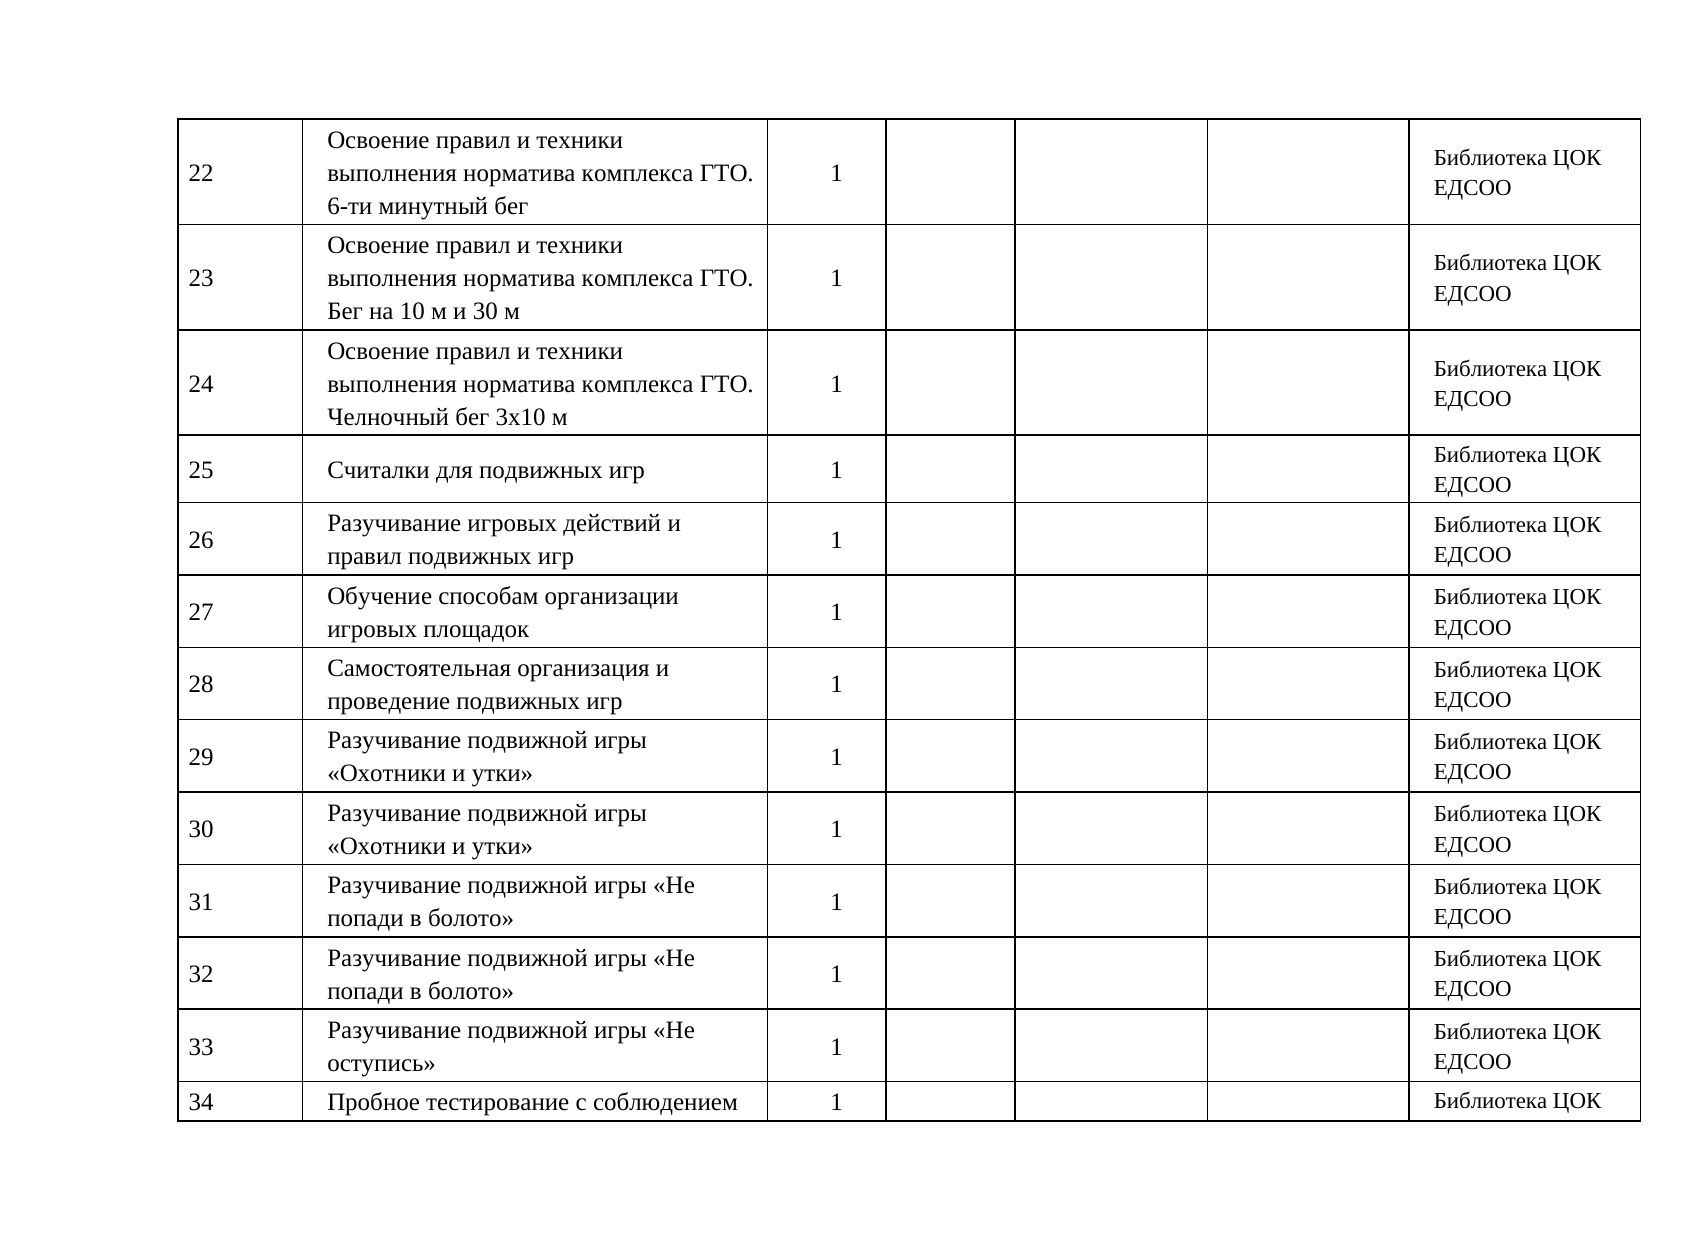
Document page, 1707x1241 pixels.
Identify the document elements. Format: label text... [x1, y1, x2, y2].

table_cell [887, 331, 1014, 434]
table_cell [1016, 1082, 1207, 1120]
table_cell Освоение правил и техники выполнения норматива комплекса ГТО. Бег на 10 м и 30 м [303, 225, 767, 329]
table_cell Разучивание подвижной игры «Не попади в болото» [303, 865, 767, 936]
table_cell [1208, 793, 1408, 863]
table_cell Библиотека ЦОК ЕДСОО [1410, 1010, 1640, 1081]
table_cell 25 [179, 436, 302, 502]
table_cell 1 [768, 1010, 885, 1081]
table_cell Освоение правил и техники выполнения норматива комплекса ГТО. 6-ти минутный бег [303, 120, 767, 223]
table_cell 34 [179, 1082, 302, 1120]
table_cell [1208, 225, 1408, 329]
table_cell Считалки для подвижных игр [303, 436, 767, 502]
table_cell [1208, 865, 1408, 936]
table_cell [887, 576, 1014, 646]
table_cell 26 [179, 503, 302, 574]
table_cell 30 [179, 793, 302, 863]
table_cell [887, 503, 1014, 574]
table_cell [1016, 331, 1207, 434]
table_cell 1 [768, 436, 885, 502]
table_cell Библиотека ЦОК ЕДСОО [1410, 720, 1640, 791]
table_cell Освоение правил и техники выполнения норматива комплекса ГТО. Челночный бег 3х10 м [303, 331, 767, 434]
table_cell [887, 720, 1014, 791]
table_cell 33 [179, 1010, 302, 1081]
table_cell Библиотека ЦОК ЕДСОО [1410, 331, 1640, 434]
table_cell 1 [768, 1082, 885, 1120]
table_cell 29 [179, 720, 302, 791]
table_cell Библиотека ЦОК ЕДСОО [1410, 576, 1640, 646]
table_cell [887, 648, 1014, 719]
table_cell Библиотека ЦОК ЕДСОО [1410, 503, 1640, 574]
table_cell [303, 1082, 767, 1120]
table_cell [1208, 436, 1408, 502]
table_cell [1208, 938, 1408, 1008]
table_cell Библиотека ЦОК ЕДСОО [1410, 938, 1640, 1008]
table_cell [1016, 1010, 1207, 1081]
table_cell Библиотека ЦОК ЕДСОО [1410, 225, 1640, 329]
table_cell 22 [179, 120, 302, 223]
table_cell 1 [768, 938, 885, 1008]
table_cell [887, 793, 1014, 863]
table_cell 24 [179, 331, 302, 434]
table_cell 1 [768, 225, 885, 329]
table_cell [887, 1082, 1014, 1120]
table_cell [1016, 865, 1207, 936]
table_cell [887, 120, 1014, 223]
table_cell Обучение способам организации игровых площадок [303, 576, 767, 646]
table_cell [1208, 503, 1408, 574]
table_cell [1208, 120, 1408, 223]
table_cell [1410, 120, 1640, 223]
table_cell [1016, 793, 1207, 863]
table_cell [1016, 120, 1207, 223]
table_cell Разучивание подвижной игры «Охотники и утки» [303, 793, 767, 863]
table_cell [887, 436, 1014, 502]
table_cell 28 [179, 648, 302, 719]
table_cell 1 [768, 503, 885, 574]
table_cell Разучивание игровых действий и правил подвижных игр [303, 503, 767, 574]
table_cell [1016, 503, 1207, 574]
table_cell [1016, 648, 1207, 719]
table_cell [1208, 1082, 1408, 1120]
table_cell 32 [179, 938, 302, 1008]
table_cell [1208, 331, 1408, 434]
table_cell Самостоятельная организация и проведение подвижных игр [303, 648, 767, 719]
table_cell 1 [768, 793, 885, 863]
table_cell [1208, 648, 1408, 719]
table_cell [1016, 436, 1207, 502]
table_cell [1016, 576, 1207, 646]
table_cell Разучивание подвижной игры «Не попади в болото» [303, 938, 767, 1008]
table_cell 1 [768, 865, 885, 936]
table_cell 31 [179, 865, 302, 936]
table_cell Разучивание подвижной игры «Охотники и утки» [303, 720, 767, 791]
table_cell 1 [768, 648, 885, 719]
table_cell [1016, 720, 1207, 791]
table_cell Библиотека ЦОК ЕДСОО [1410, 648, 1640, 719]
table_cell [1016, 938, 1207, 1008]
table_cell Библиотека ЦОК ЕДСОО [1410, 436, 1640, 502]
table_cell [1016, 225, 1207, 329]
table_cell [1208, 720, 1408, 791]
table_cell [1208, 576, 1408, 646]
table_cell Библиотека ЦОК ЕДСОО [1410, 865, 1640, 936]
table_cell [887, 938, 1014, 1008]
table_cell 1 [768, 331, 885, 434]
table_cell 1 [768, 576, 885, 646]
table_cell 1 [768, 120, 885, 223]
table_cell 27 [179, 576, 302, 646]
table_cell 1 [768, 720, 885, 791]
table_cell 23 [179, 225, 302, 329]
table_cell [1410, 1082, 1640, 1120]
table_cell [887, 1010, 1014, 1081]
table_cell Разучивание подвижной игры «Не оступись» [303, 1010, 767, 1081]
table_cell [887, 225, 1014, 329]
table_cell [1208, 1010, 1408, 1081]
table_cell Библиотека ЦОК ЕДСОО [1410, 793, 1640, 863]
table_cell [887, 865, 1014, 936]
